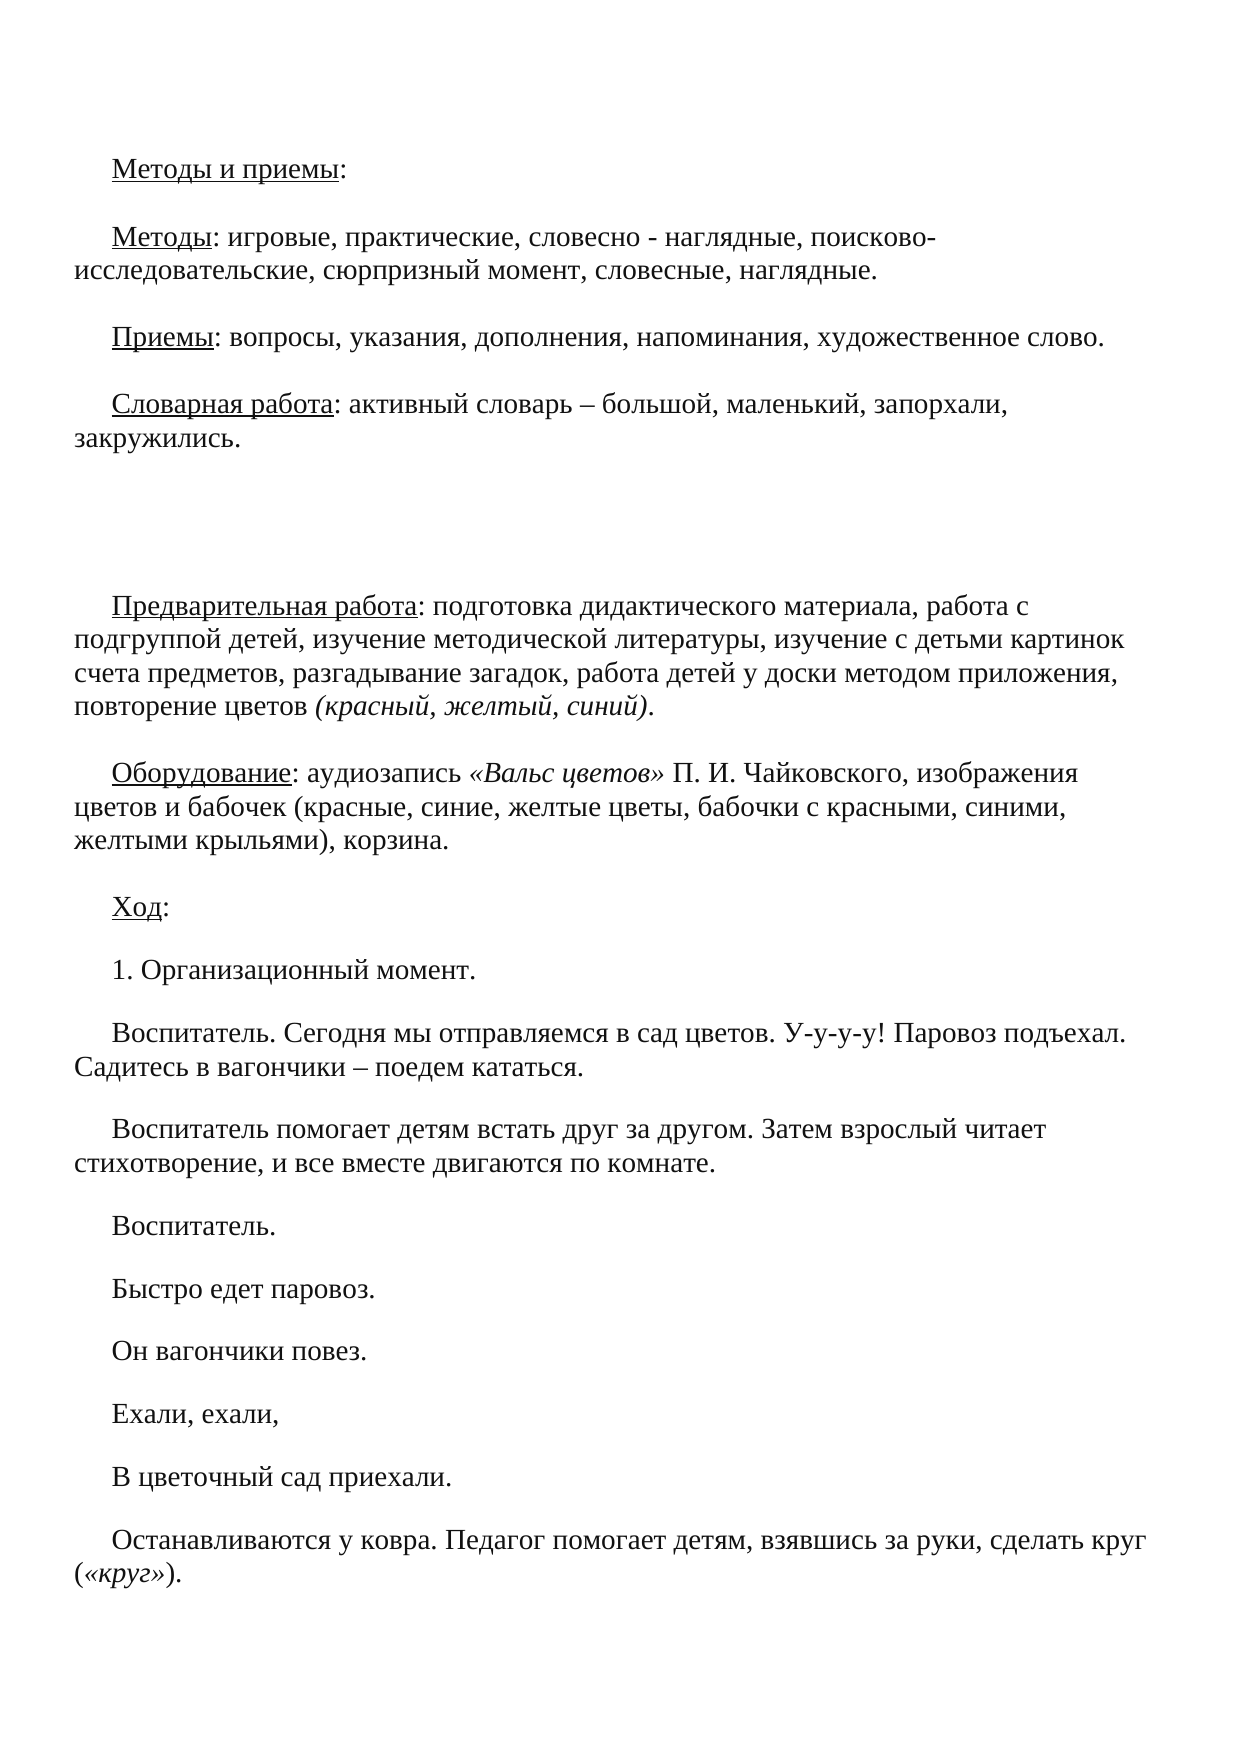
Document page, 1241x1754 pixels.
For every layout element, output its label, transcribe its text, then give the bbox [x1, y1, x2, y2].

text Быстро едет паровоз. [74, 1271, 1152, 1304]
text Методы: игровые, практические, словесно - наглядные, поисково-исследовательские, сюрпризный момент, словесные, наглядные. [74, 219, 1152, 286]
text Предварительная работа: подготовка дидактического материала, работа с подгруппой детей, изучение методической литературы, изучение с детьми картинок счета предметов, разгадывание загадок, работа детей у доски методом приложения, повторение цветов (красный, желтый, синий). [74, 588, 1152, 722]
text Воспитатель. [74, 1208, 1152, 1241]
text Оборудование: аудиозапись «Вальс цветов» П. И. Чайковского, изображения цветов и бабочек (красные, синие, желтые цветы, бабочки с красными, синими, желтыми крыльями), корзина. [74, 755, 1152, 856]
text Приемы: вопросы, указания, дополнения, напоминания, художественное слово. [74, 319, 1152, 353]
text 1. Организационный момент. [74, 952, 1152, 986]
text Воспитатель. Сегодня мы отправляемся в сад цветов. У-у-у-у! Паровоз подъехал. Садитесь в вагончики – поедем кататься. [74, 1015, 1152, 1082]
text Словарная работа: активный словарь – большой, маленький, запорхали, закружились. [74, 386, 1152, 453]
text В цветочный сад приехали. [74, 1459, 1152, 1493]
text Он вагончики повез. [74, 1333, 1152, 1367]
text Методы и приемы: [74, 152, 1152, 185]
text Воспитатель помогает детям встать друг за другом. Затем взрослый читает стихотворение, и все вместе двигаются по комнате. [74, 1112, 1152, 1179]
text Ход: [74, 889, 1152, 923]
text Ехали, ехали, [74, 1396, 1152, 1430]
text Останавливаются у ковра. Педагог помогает детям, взявшись за руки, сделать круг («круг»). [74, 1522, 1152, 1589]
